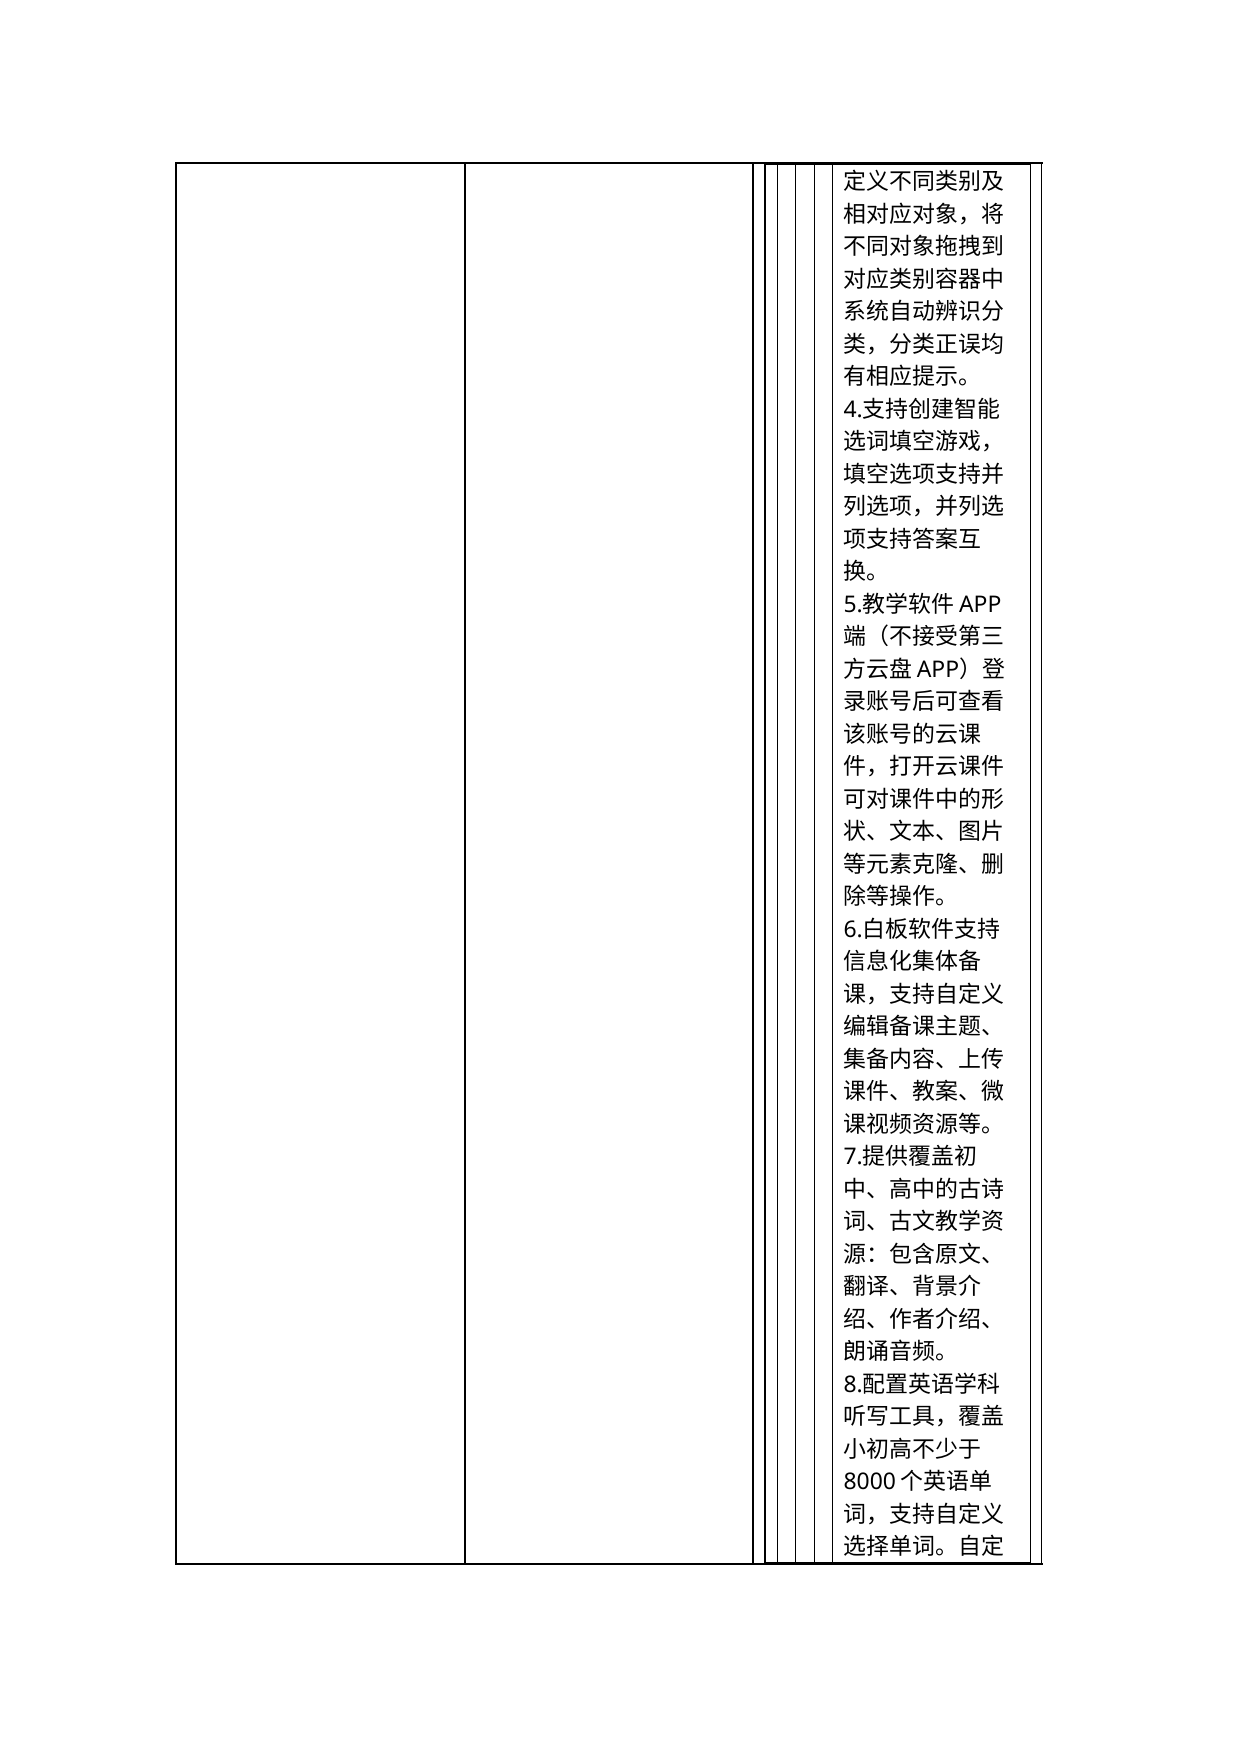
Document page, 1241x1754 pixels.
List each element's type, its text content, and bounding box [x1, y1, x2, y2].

table_cell [766, 165, 777, 1562]
table_cell [778, 165, 795, 1562]
table_cell [815, 165, 832, 1562]
table_cell [466, 164, 752, 1563]
table_cell [1031, 164, 1041, 1563]
table_cell [833, 165, 1030, 1562]
table_cell 1 [177, 164, 464, 1563]
table_cell [796, 165, 814, 1562]
table_cell [754, 164, 764, 1563]
